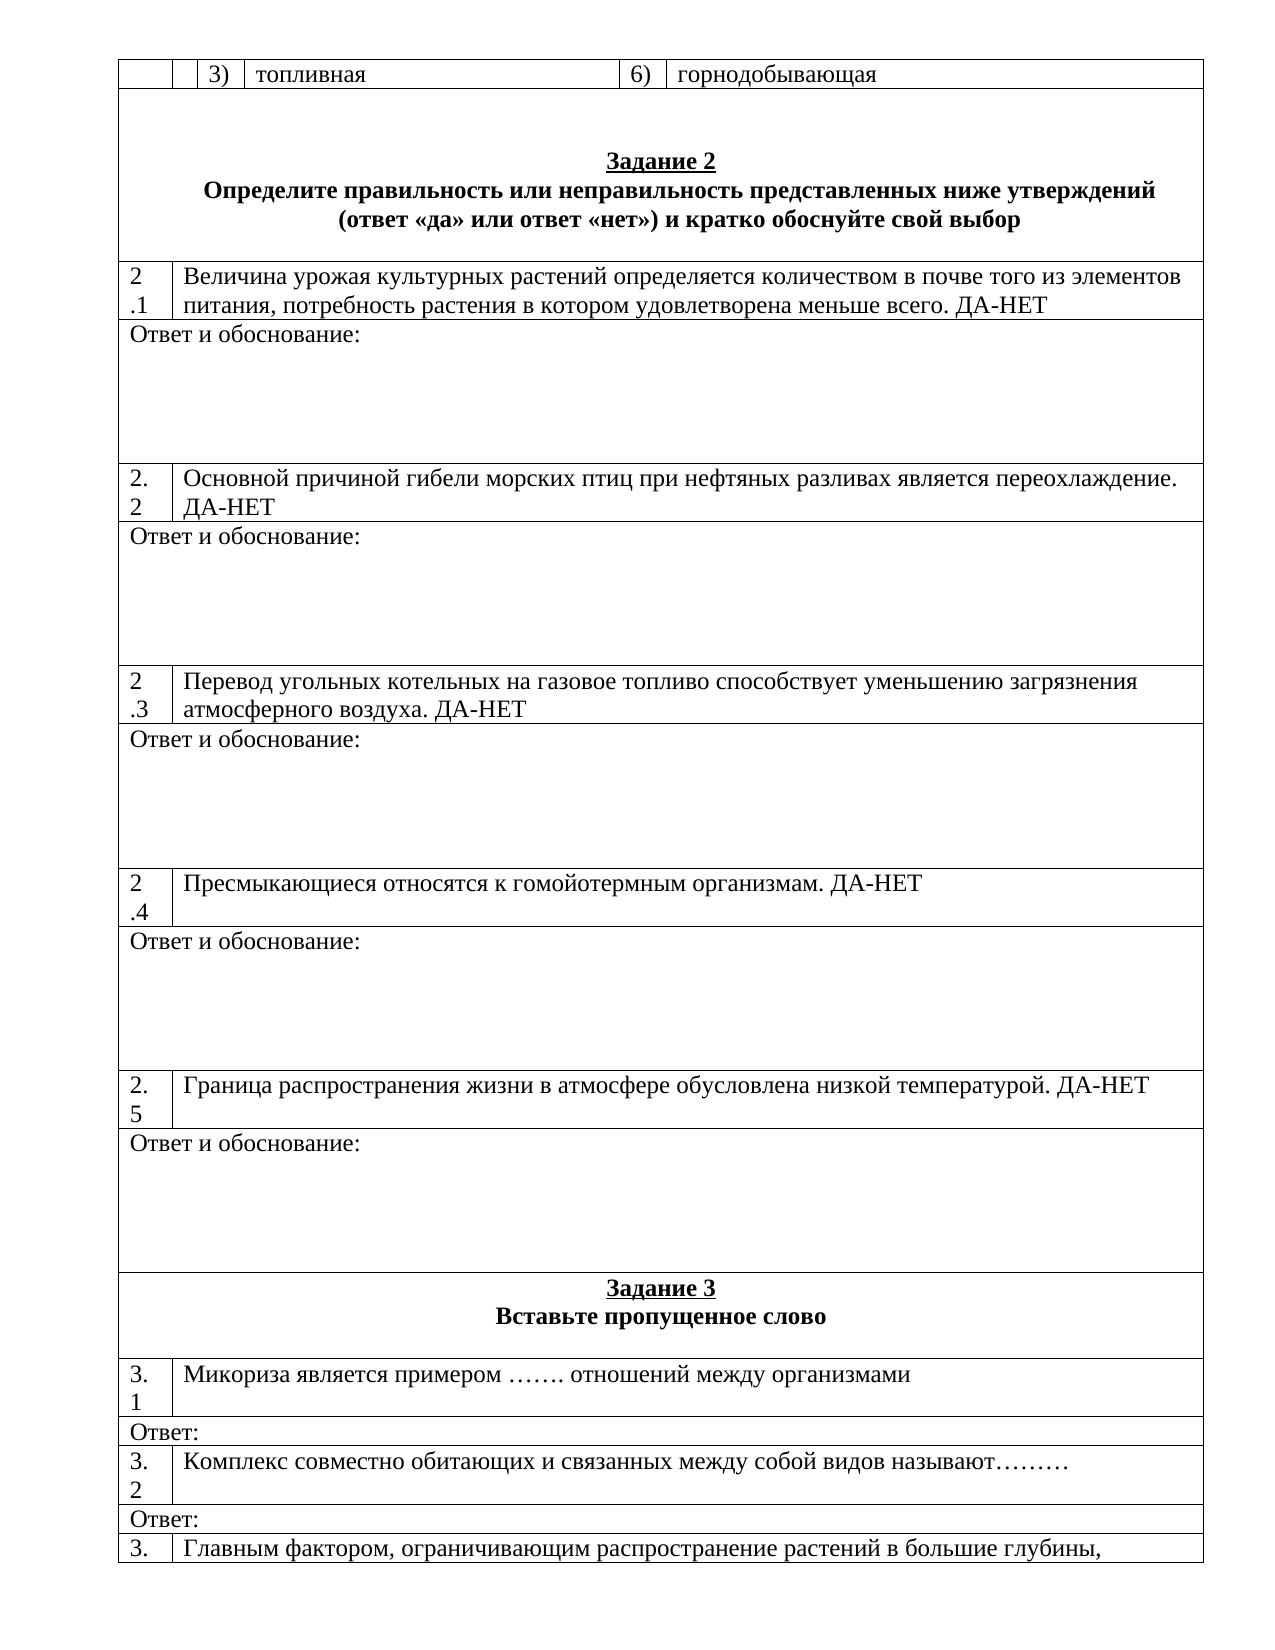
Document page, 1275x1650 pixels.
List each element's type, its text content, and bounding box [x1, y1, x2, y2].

table_cell Ответ и обоснование: [119, 320, 1203, 463]
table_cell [173, 1534, 1203, 1562]
table_cell [173, 60, 197, 88]
table_cell Граница распространения жизни в атмосфере обусловлена низкой температурой. ДА-НЕТ [173, 1071, 1203, 1128]
table_cell Ответ и обоснование: [119, 927, 1203, 1070]
table_cell Ответ и обоснование: [119, 724, 1203, 867]
table_cell 2.3 [119, 666, 172, 723]
table_cell [119, 60, 172, 88]
table_cell Основной причиной гибели морских птиц при нефтяных разливах является переохлаждение. ДА-НЕТ [173, 464, 1203, 521]
table_cell Величина урожая культурных растений определяется количеством в почве того из элементов питания, потребность растения в котором удовлетворена меньше всего. ДА-НЕТ [173, 262, 1203, 319]
table_cell Ответ: [119, 1505, 1203, 1533]
table_cell Ответ: [119, 1417, 1203, 1445]
table_cell 3) [198, 60, 244, 88]
table_cell Перевод угольных котельных на газовое топливо способствует уменьшению загрязнения атмосферного воздуха. ДА-НЕТ [173, 666, 1203, 723]
table_cell Микориза является примером ……. отношений между организмами [173, 1359, 1203, 1416]
table_cell Ответ и обоснование: [119, 522, 1203, 665]
table_cell топливная [245, 60, 619, 88]
table_cell 2.1 [119, 262, 172, 319]
table_cell 6) [620, 60, 666, 88]
table_cell горнодобывающая [667, 60, 1203, 88]
table_cell 2.2 [119, 464, 172, 521]
table_cell 2.4 [119, 869, 172, 926]
table_cell Ответ и обоснование: [119, 1129, 1203, 1272]
table_cell 3.1 [119, 1359, 172, 1416]
table_cell 3.3 [119, 1534, 172, 1562]
table_cell Задание 3 Вставьте пропущенное слово [119, 1273, 1203, 1358]
table_cell Комплекс совместно обитающих и связанных между собой видов называют……… [173, 1446, 1203, 1503]
table_cell 2.5 [119, 1071, 172, 1128]
table_cell Задание 2 Определите правильность или неправильность представленных ниже утверждений (ответ «да» или ответ «нет») и кратко обоснуйте свой выбор [119, 89, 1203, 261]
table_cell Пресмыкающиеся относятся к гомойотермным организмам. ДА-НЕТ [173, 869, 1203, 926]
table_cell 3.2 [119, 1446, 172, 1503]
